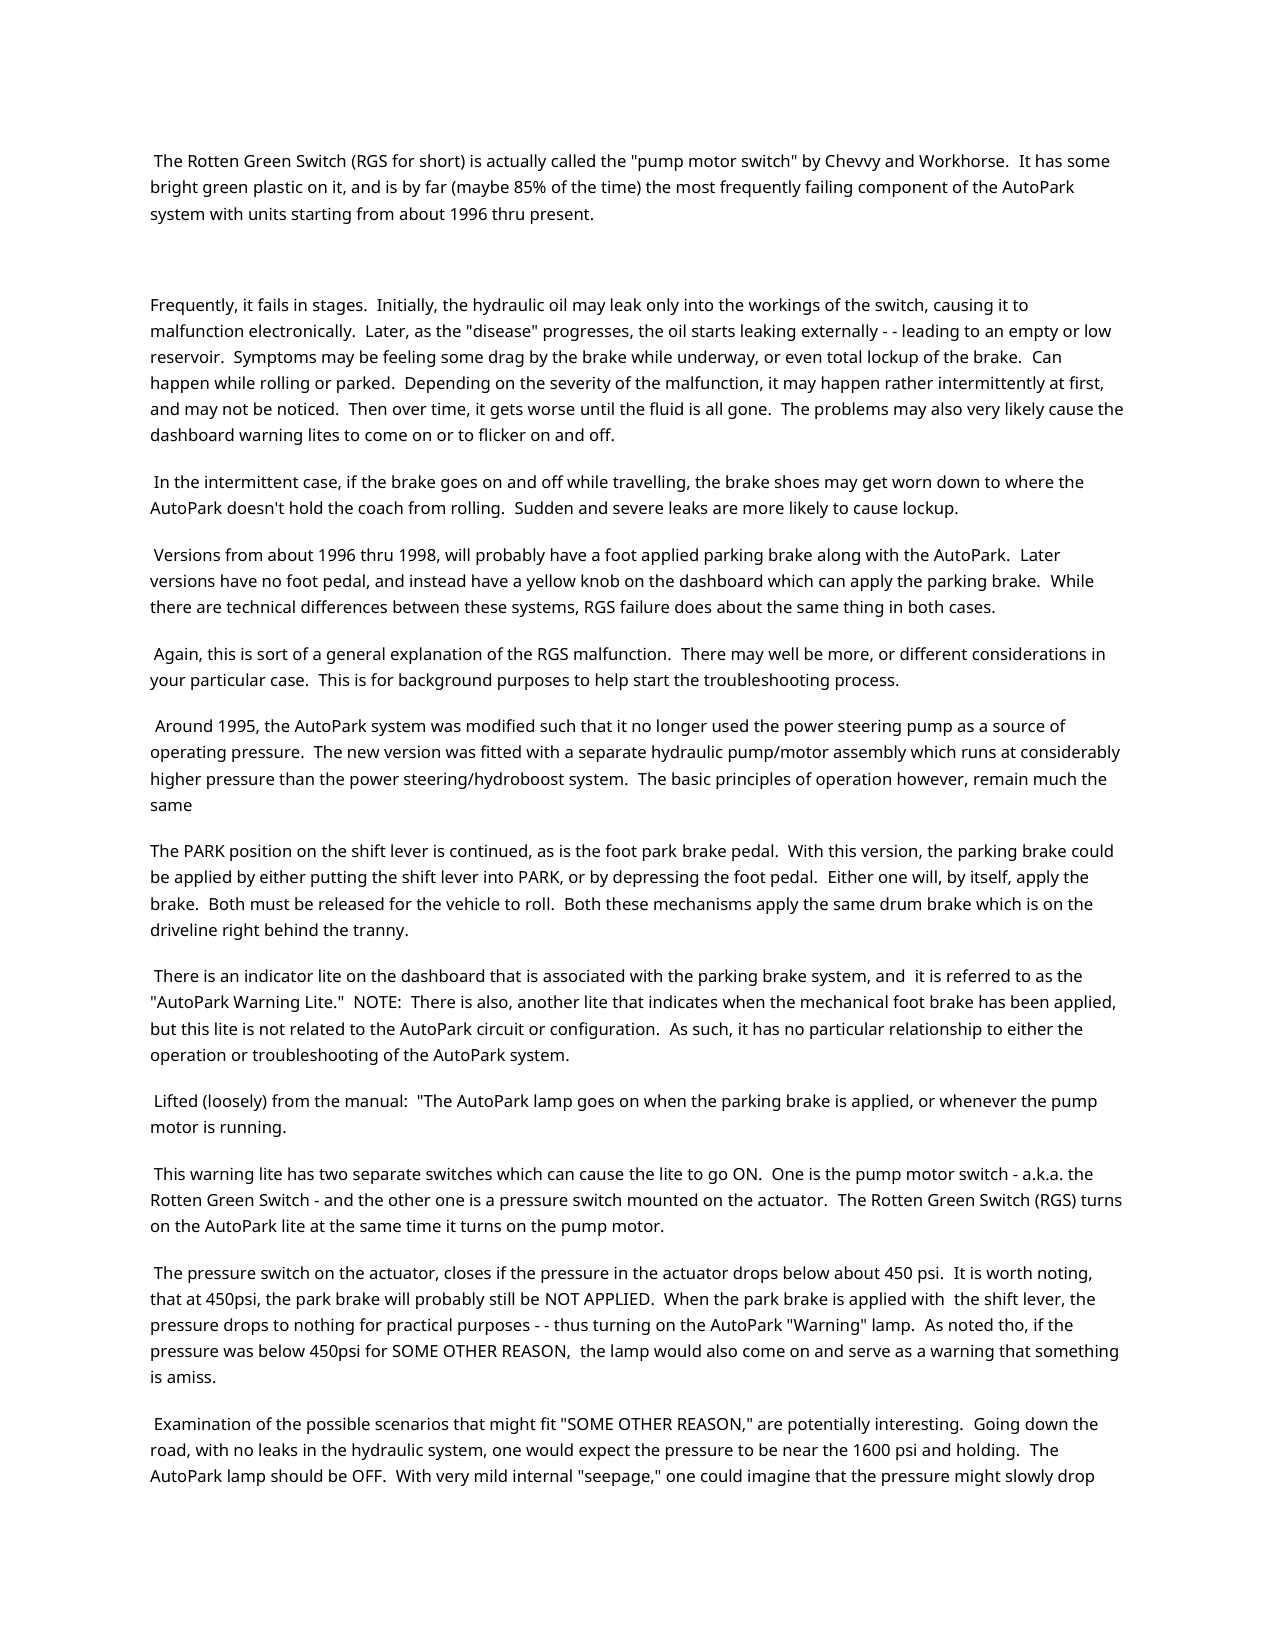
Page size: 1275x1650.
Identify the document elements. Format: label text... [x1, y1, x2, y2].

text Around 1995, the AutoPark system was modified such that it no longer used the power steering pump as a source of operating pressure. The new version was fitted with a separate hydraulic pump/motor assembly which runs at considerably higher pressure than the power steering/hydroboost system. The basic principles of operation however, remain much the same [150, 715, 1125, 816]
text The Rotten Green Switch (RGS for short) is actually called the "pump motor switch" by Chevvy and Workhorse. It has some bright green plastic on it, and is by far (maybe 85% of the time) the most frequently failing component of the AutoPark system with units starting from about 1996 thru present. [150, 150, 1125, 225]
text Versions from about 1996 thru 1998, will probably have a foot applied parking brake along with the AutoPark. Later versions have no foot pedal, and instead have a yellow knob on the dashboard which can apply the parking brake. While there are technical differences between these systems, RGS failure does about the same thing in both cases. [150, 543, 1125, 618]
text In the intermittent case, if the brake goes on and off while travelling, the brake shoes may get worn down to where the AutoPark doesn't hold the coach from rolling. Sudden and severe leaks are more likely to cause lockup. [150, 470, 1125, 519]
text This warning lite has two separate switches which can cause the lite to go ON. One is the pump motor switch - a.k.a. the Rotten Green Switch - and the other one is a pressure switch mounted on the actuator. The Rotten Green Switch (RGS) turns on the AutoPark lite at the same time it turns on the pump motor. [150, 1163, 1125, 1238]
text Again, this is sort of a general explanation of the RGS malfunction. There may well be more, or different considerations in your particular case. This is for background purposes to help start the troubleshooting process. [150, 642, 1125, 691]
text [150, 1413, 1125, 1488]
text The PARK position on the shift lever is continued, as is the foot park brake pedal. With this version, the parking brake could be applied by either putting the shift lever into PARK, or by depressing the foot pedal. Either one will, by itself, apply the brake. Both must be released for the vehicle to roll. Both these mechanisms apply the same drum brake which is on the driveline right behind the tranny. [150, 840, 1125, 941]
text Frequently, it fails in stages. Initially, the hydraulic oil may leak only into the workings of the switch, causing it to malfunction electronically. Later, as the "disease" progresses, the oil starts leaking externally - - leading to an empty or low reservoir. Symptoms may be feeling some drag by the brake while underway, or even total lockup of the brake. Can happen while rolling or parked. Depending on the severity of the malfunction, it may happen rather intermittently at first, and may not be noticed. Then over time, it gets worse until the fluid is all gone. The problems may also very likely cause the dashboard warning lites to come on or to flicker on and off. [150, 293, 1125, 446]
text The pressure switch on the actuator, closes if the pressure in the actuator drops below about 450 psi. It is worth noting, that at 450psi, the park brake will probably still be NOT APPLIED. When the park brake is applied with the shift lever, the pressure drops to nothing for practical purposes - - thus turning on the AutoPark "Warning" lamp. As noted tho, if the pressure was below 450psi for SOME OTHER REASON, the lamp would also come on and serve as a warning that something is amiss. [150, 1262, 1125, 1389]
text There is an indicator lite on the dashboard that is associated with the parking brake system, and it is referred to as the "AutoPark Warning Lite." NOTE: There is also, another lite that indicates when the mechanical foot brake has been applied, but this lite is not related to the AutoPark circuit or configuration. As such, it has no particular relationship to either the operation or troubleshooting of the AutoPark system. [150, 965, 1125, 1066]
text Lifted (loosely) from the manual: "The AutoPark lamp goes on when the parking brake is applied, or whenever the pump motor is running. [150, 1090, 1125, 1139]
